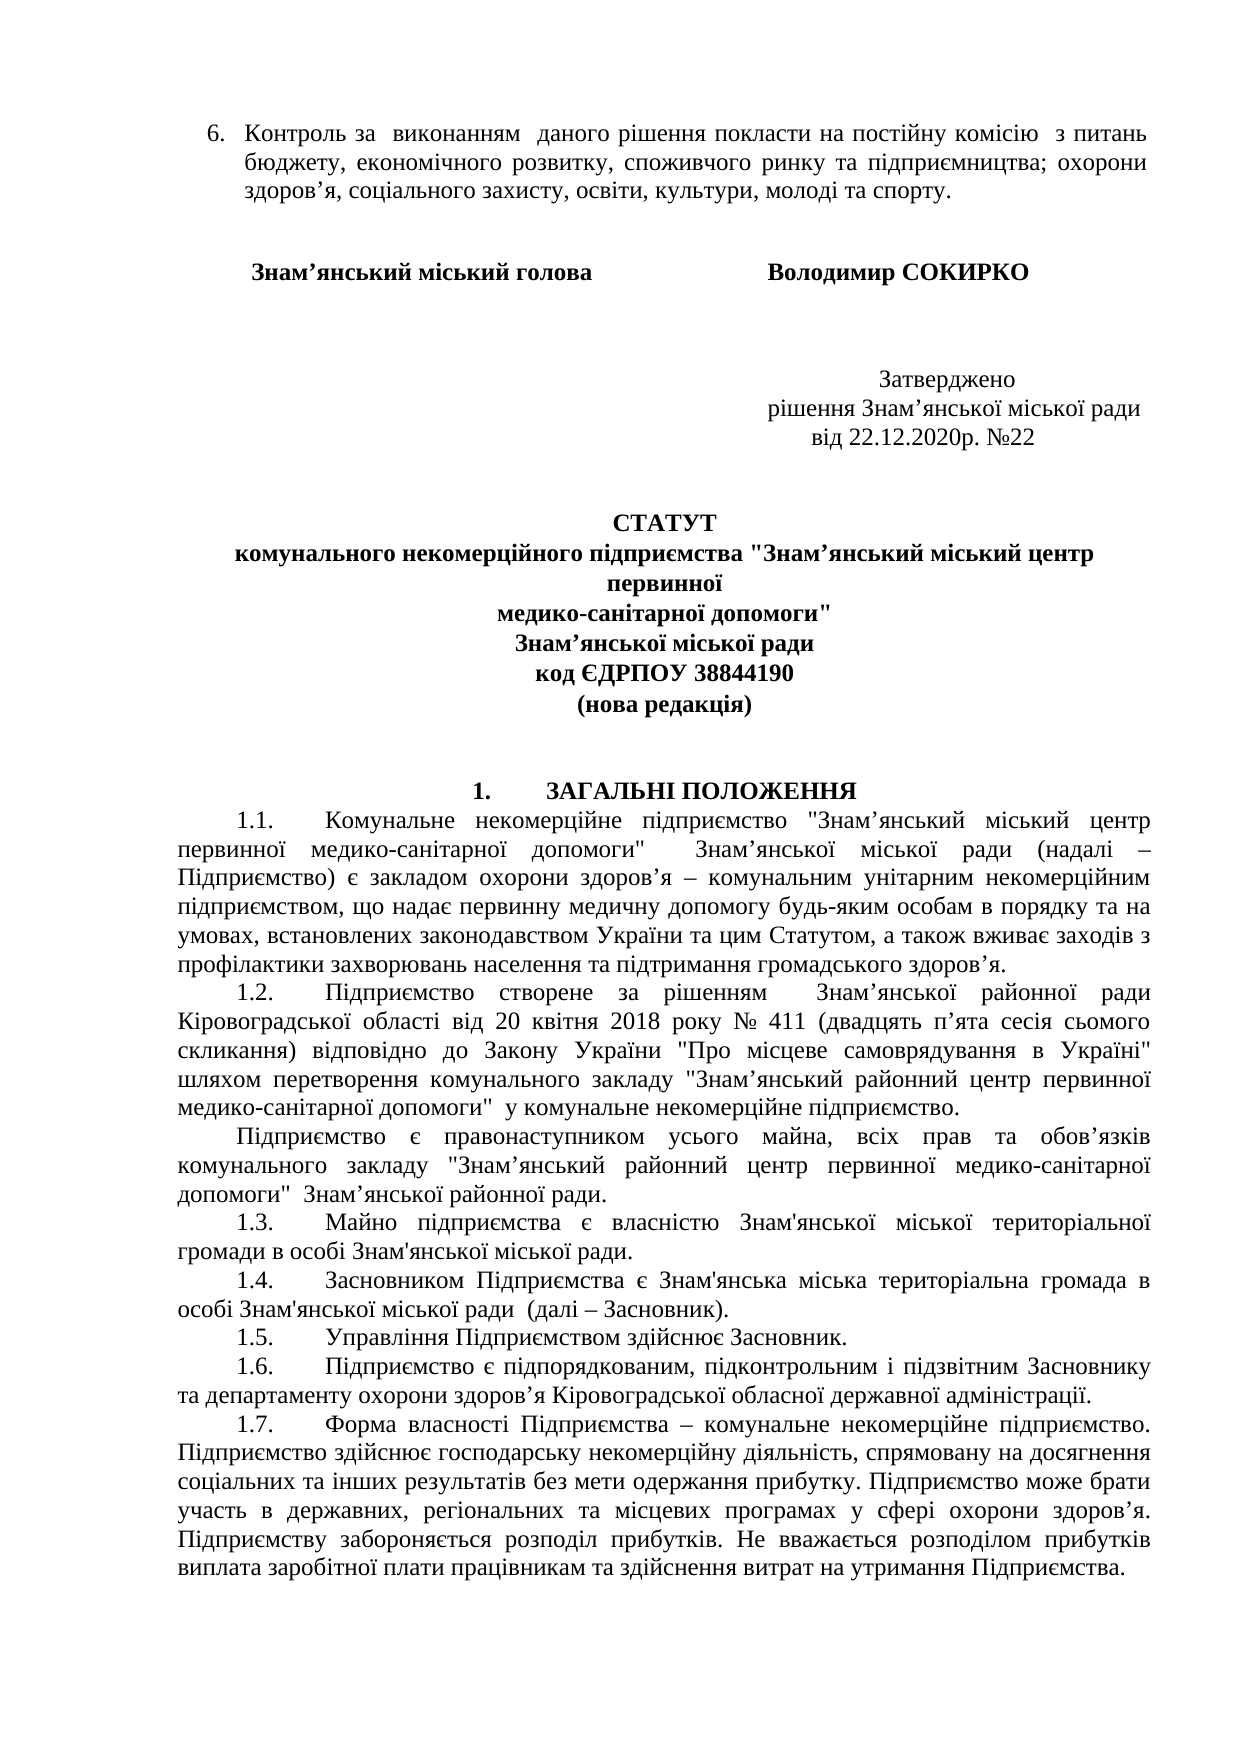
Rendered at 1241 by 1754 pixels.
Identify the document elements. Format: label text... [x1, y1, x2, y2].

text медико-санітарної допомоги" [177, 598, 1152, 627]
text Затверджено [177, 364, 1148, 393]
text СТАТУТ [177, 508, 1152, 537]
text 1.1. Комунальне некомерційне підприємство "Знам’янський міський центр первинної медико-санітарної допомоги" Знам’янської міської ради (надалі – Підприємство) є закладом охорони здоров’я – комунальним унітарним некомерційним підприємством, що надає первинну медичну допомогу будь-яким особам в порядку та на умовах, встановлених законодавством України та цим Статутом, а також вживає заходів з профілактики захворювань населення та підтримання громадського здоров’я. [177, 805, 1152, 977]
text комунального некомерційного підприємства "Знам’янський міський центр первинної [177, 538, 1152, 597]
text 1.5. Управління Підприємством здійснює Засновник. [177, 1322, 1152, 1351]
list Контроль за виконанням даного рішення покласти на постійну комісію з питань бюджету, економічного розвитку, споживчого ринку та підприємництва; охорони здоров’я, соціального захисту, освіти, культури, молоді та спорту. [207, 118, 1148, 204]
text 1.2. Підприємство створене за рішенням Знам’янської районної ради Кіровоградської області від 20 квітня 2018 року № 411 (двадцять п’ята сесія сьомого скликання) відповідно до Закону України "Про місцеве самоврядування в Україні" шляхом перетворення комунального закладу "Знам’янський районний центр первинної медико-санітарної допомоги" у комунальне некомерційне підприємство. [177, 977, 1152, 1121]
text Підприємство є правонаступником усього майна, всіх прав та обов’язків комунального закладу "Знам’янський районний центр первинної медико-санітарної допомоги" Знам’янської районної ради. [177, 1121, 1152, 1207]
text Знам’янської міської ради [177, 628, 1152, 657]
text від 22.12.2020р. №22 [177, 422, 1148, 451]
text 1.4. Засновником Підприємства є Знам'янська міська територіальна громада в особі Знам'янської міської ради (далі – Засновник). [177, 1265, 1152, 1322]
text (нова редакція) [177, 689, 1152, 717]
text рішення Знам’янської міської ради [177, 393, 1148, 422]
text код ЄДРПОУ 38844190 [177, 658, 1152, 687]
text 1.7. Форма власності Підприємства – комунальне некомерційне підприємство. Підприємство здійснює господарську некомерційну діяльність, спрямовану на досягнення соціальних та інших результатів без мети одержання прибутку. Підприємство може брати участь в державних, регіональних та місцевих програмах у сфері охорони здоров’я. Підприємству забороняється розподіл прибутків. Не вважається розподілом прибутків виплата заробітної плати працівникам та здійснення витрат на утримання Підприємства. [177, 1409, 1152, 1581]
text Знам’янський міський голова Володимир СОКИРКО [177, 257, 1148, 286]
text 1.3. Майно підприємства є власністю Знам'янської міської територіальної громади в особі Знам'янської міської ради. [177, 1207, 1152, 1265]
text 1.6. Підприємство є підпорядкованим, підконтрольним і підзвітним Засновнику та департаменту охорони здоров’я Кіровоградської обласної державної адміністрації. [177, 1351, 1152, 1409]
text 1. ЗАГАЛЬНІ ПОЛОЖЕННЯ [177, 776, 1152, 805]
